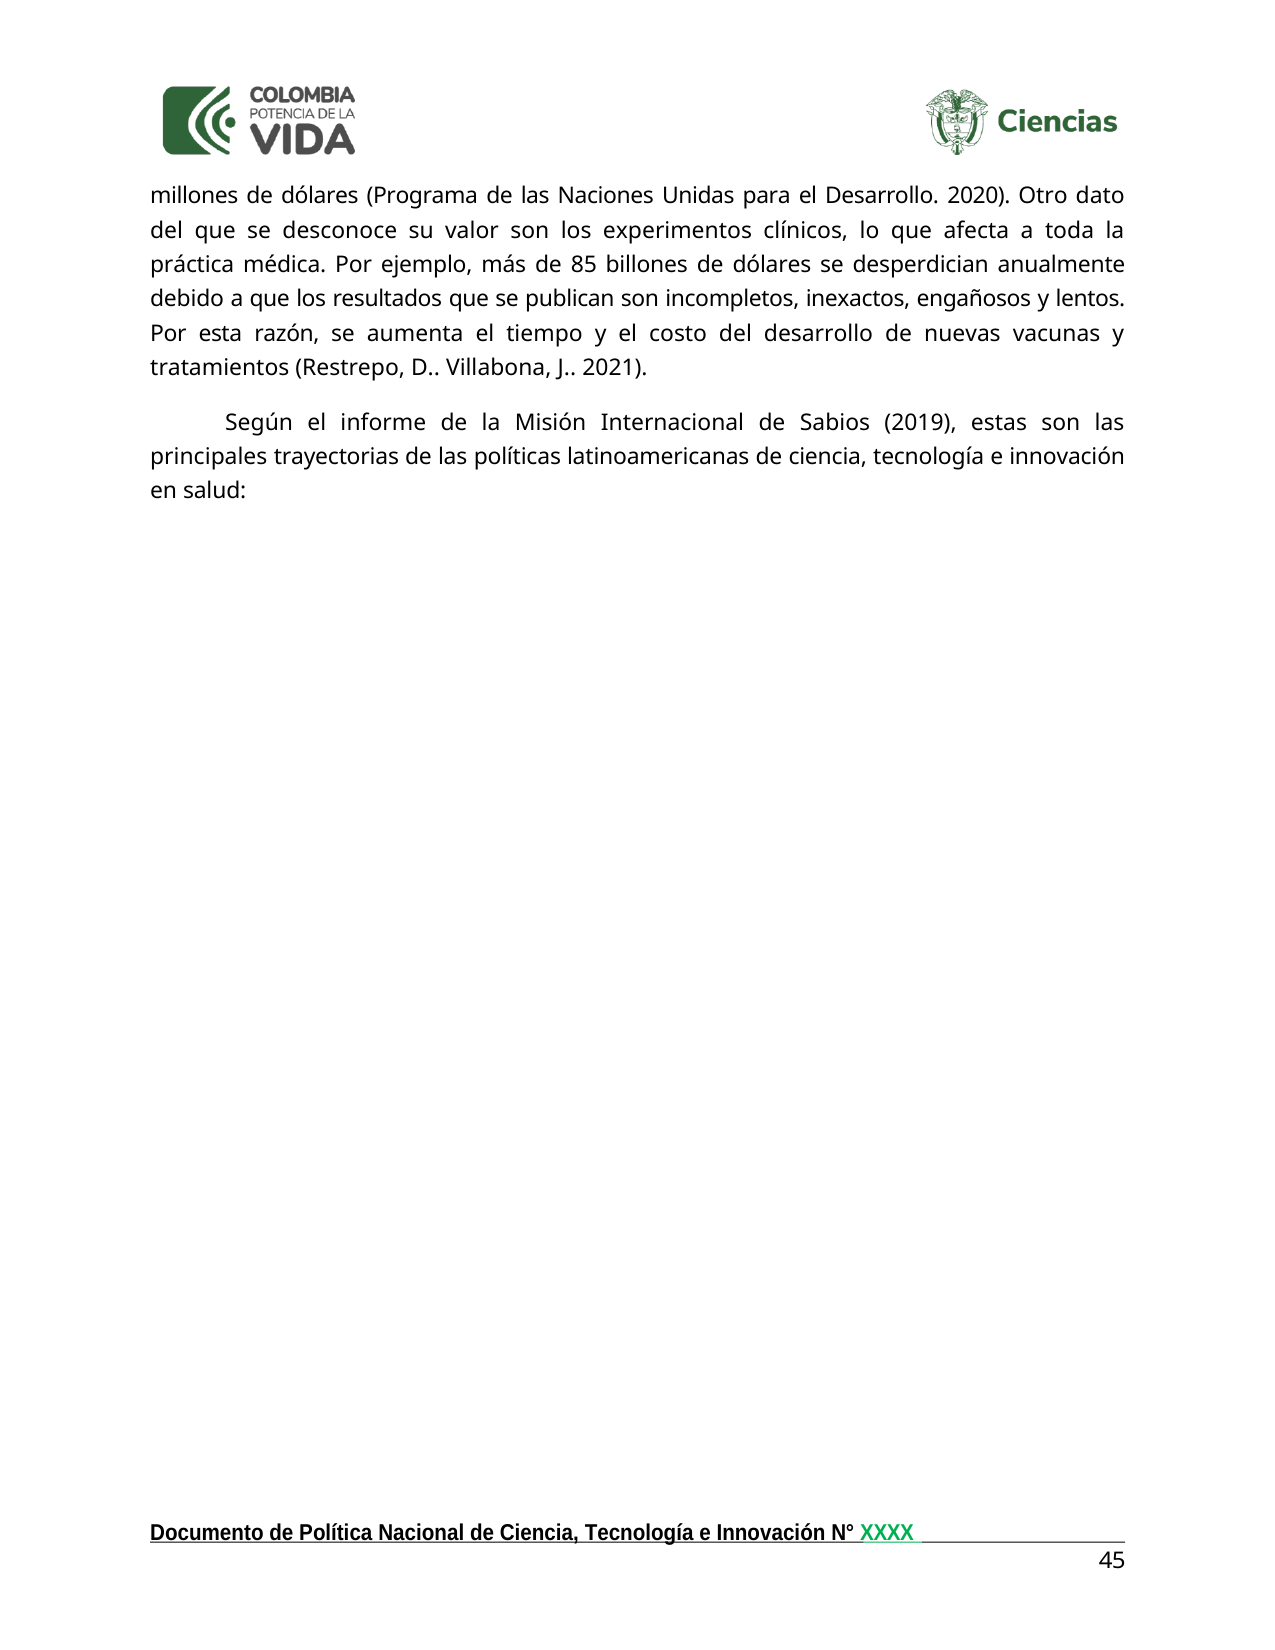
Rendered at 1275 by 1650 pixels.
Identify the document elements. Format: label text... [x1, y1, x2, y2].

picture [915, 81, 1125, 161]
picture [150, 78, 366, 161]
text Según el informe de la Misión Internacional de Sabios (2019), estas son las principales trayectorias de las políticas latinoamericanas de ciencia, tecnología e innovación en salud: [150, 406, 1125, 506]
